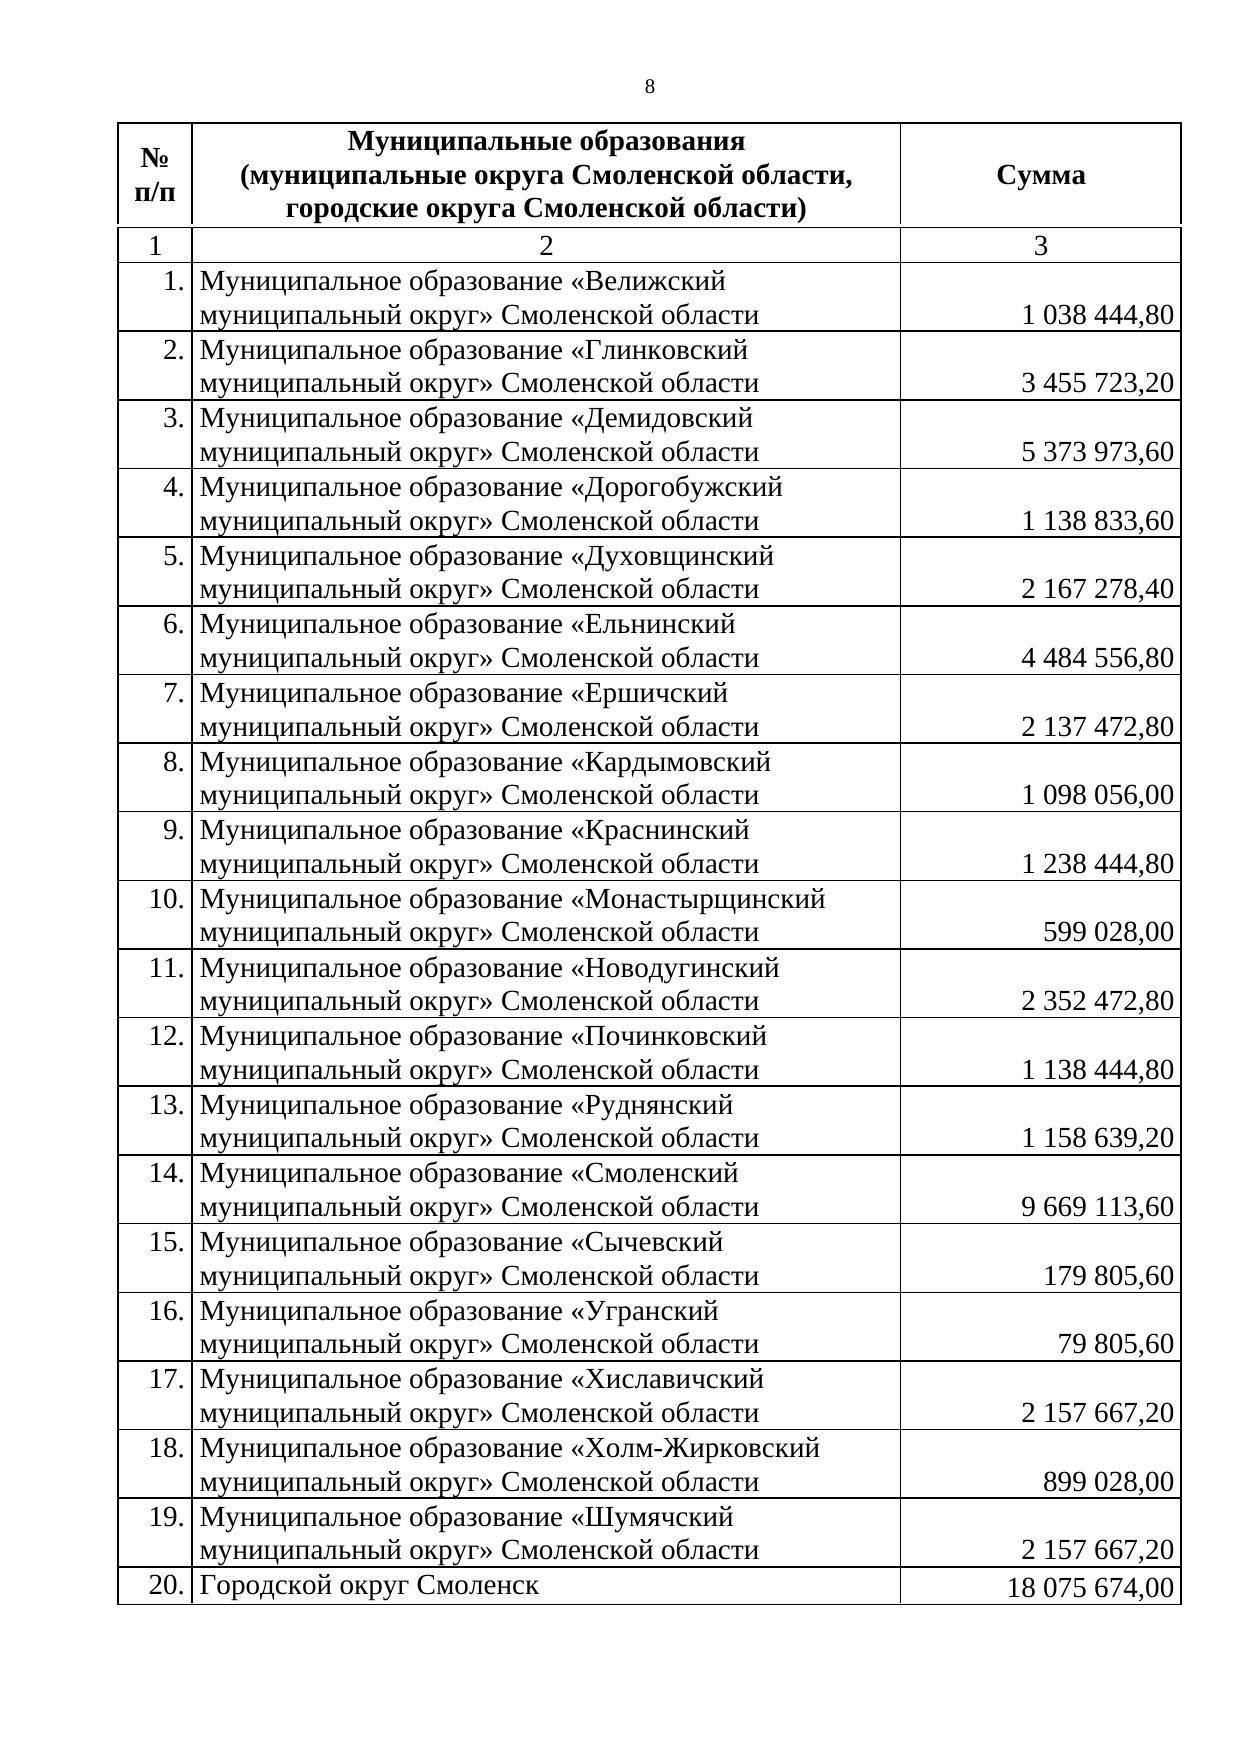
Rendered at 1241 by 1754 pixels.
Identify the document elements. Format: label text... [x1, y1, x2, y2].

table_cell 19. [119, 1499, 191, 1566]
table_cell 10. [119, 881, 191, 948]
table_cell 2 137 472,80 [901, 675, 1180, 742]
table_cell 20. [119, 1568, 191, 1603]
table_cell 599 028,00 [901, 881, 1180, 948]
table_cell Муниципальное образование «Хиславичский муниципальный округ» Смоленской области [193, 1362, 900, 1429]
table_cell 8. [119, 744, 191, 811]
table_cell 2. [119, 332, 191, 399]
table_cell Муниципальное образование «Кардымовский муниципальный округ» Смоленской области [193, 744, 900, 811]
table_cell Муниципальное образование «Монастырщинский муниципальный округ» Смоленской области [193, 881, 900, 948]
table_cell 1. [119, 263, 191, 330]
table_cell 1 098 056,00 [901, 744, 1180, 811]
table_cell Муниципальное образование «Холм-Жирковский муниципальный округ» Смоленской области [193, 1430, 900, 1497]
table_cell 2 157 667,20 [901, 1499, 1180, 1566]
table_cell 2 157 667,20 [901, 1362, 1180, 1429]
table_cell Муниципальное образование «Краснинский муниципальный округ» Смоленской области [193, 812, 900, 879]
table_cell Муниципальное образование «Ельнинский муниципальный округ» Смоленской области [193, 607, 900, 673]
table_cell Муниципальное образование «Дорогобужский муниципальный округ» Смоленской области [193, 469, 900, 536]
table_cell 5. [119, 538, 191, 605]
table_cell 16. [119, 1293, 191, 1360]
table_cell 1 158 639,20 [901, 1087, 1180, 1154]
table_cell Муниципальное образование «Смоленский муниципальный округ» Смоленской области [193, 1156, 900, 1223]
table_cell 3. [119, 401, 191, 468]
table_cell Муниципальное образование «Шумячский муниципальный округ» Смоленской области [193, 1499, 900, 1566]
table_cell 9 669 113,60 [901, 1156, 1180, 1223]
table_cell 1 138 833,60 [901, 469, 1180, 536]
table_header № п/п [119, 124, 191, 224]
table_cell 4 484 556,80 [901, 607, 1180, 673]
table_cell Муниципальное образование «Духовщинский муниципальный округ» Смоленской области [193, 538, 900, 605]
table_cell 3 455 723,20 [901, 332, 1180, 399]
table_cell 6. [119, 607, 191, 673]
table_cell 1 238 444,80 [901, 812, 1180, 879]
table_cell 1 038 444,80 [901, 263, 1180, 330]
table_cell 11. [119, 950, 191, 1017]
table_cell 18 075 674,00 [901, 1568, 1180, 1603]
table_cell 15. [119, 1224, 191, 1291]
table_cell 18. [119, 1430, 191, 1497]
table_cell 5 373 973,60 [901, 401, 1180, 468]
table_cell 9. [119, 812, 191, 879]
table_header 2 [193, 228, 900, 262]
table_cell Муниципальное образование «Демидовский муниципальный округ» Смоленской области [193, 401, 900, 468]
table_cell 7. [119, 675, 191, 742]
table_cell 899 028,00 [901, 1430, 1180, 1497]
table_cell 2 167 278,40 [901, 538, 1180, 605]
table_cell 12. [119, 1018, 191, 1085]
table_cell 14. [119, 1156, 191, 1223]
table_header Сумма [901, 124, 1180, 224]
table_cell 4. [119, 469, 191, 536]
table_cell Муниципальное образование «Угранский муниципальный округ» Смоленской области [193, 1293, 900, 1360]
table_header Муниципальные образования (муниципальные округа Смоленской области, городские округа Смоленской области) [193, 124, 900, 224]
table_cell Муниципальное образование «Велижский муниципальный округ» Смоленской области [193, 263, 900, 330]
table_cell 179 805,60 [901, 1224, 1180, 1291]
table_cell Муниципальное образование «Руднянский муниципальный округ» Смоленской области [193, 1087, 900, 1154]
table_cell Муниципальное образование «Глинковский муниципальный округ» Смоленской области [193, 332, 900, 399]
table_cell 1 138 444,80 [901, 1018, 1180, 1085]
table_cell Городской округ Смоленск [193, 1568, 900, 1603]
table_cell Муниципальное образование «Новодугинский муниципальный округ» Смоленской области [193, 950, 900, 1017]
table_cell Муниципальное образование «Починковский муниципальный округ» Смоленской области [193, 1018, 900, 1085]
table_header 1 [119, 228, 191, 262]
table_cell Муниципальное образование «Ершичский муниципальный округ» Смоленской области [193, 675, 900, 742]
table_cell 13. [119, 1087, 191, 1154]
table_cell 2 352 472,80 [901, 950, 1180, 1017]
table_cell 17. [119, 1362, 191, 1429]
table_header 3 [901, 228, 1180, 262]
table_cell Муниципальное образование «Сычевский муниципальный округ» Смоленской области [193, 1224, 900, 1291]
table_cell 79 805,60 [901, 1293, 1180, 1360]
